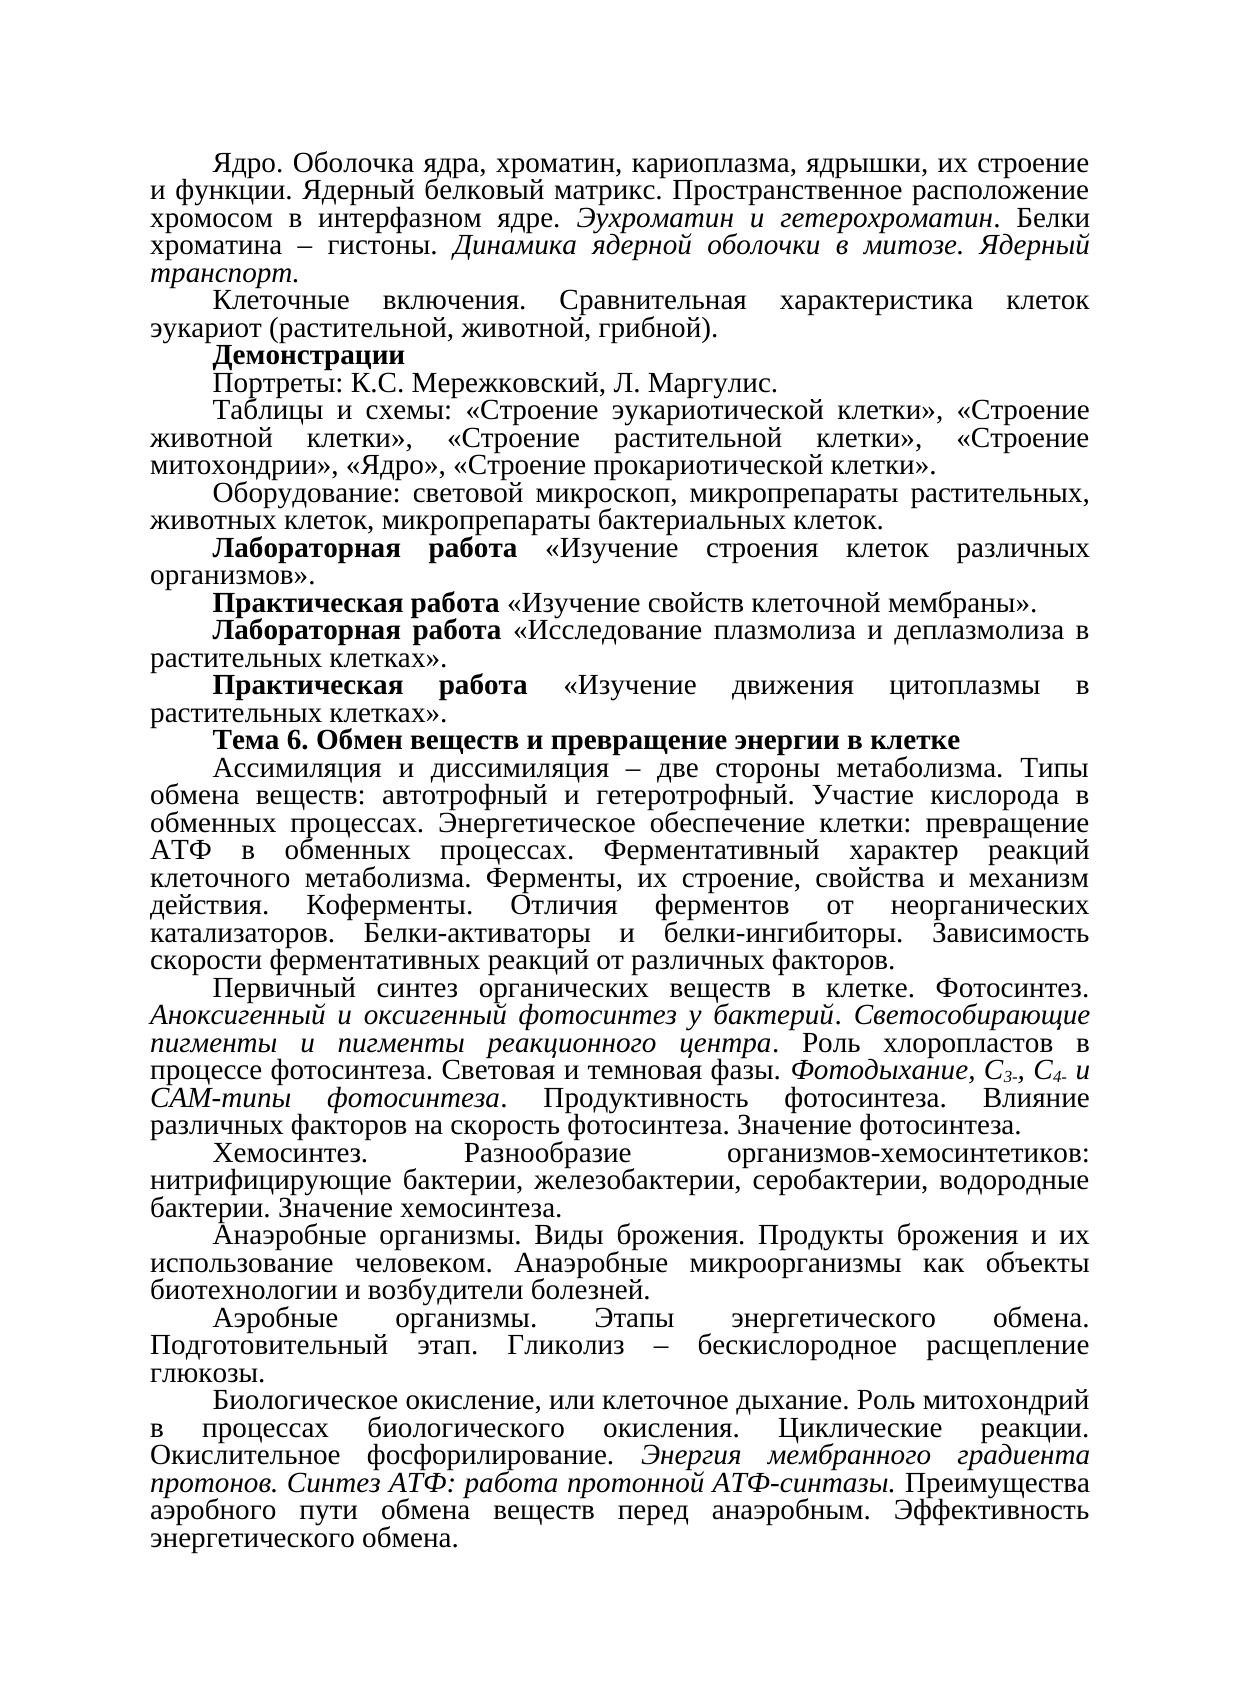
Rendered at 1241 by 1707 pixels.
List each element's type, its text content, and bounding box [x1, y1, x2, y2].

text Ассимиляция и диссимиляция – две стороны метаболизма. Типы обмена веществ: автотрофный и гетеротрофный. Участие кислорода в обменных процессах. Энергетическое обеспечение клетки: превращение АТФ в обменных процессах. Ферментативный характер реакций клеточного метаболизма. Ферменты, их строение, свойства и механизм действия. Коферменты. Отличия ферментов от неорганических катализаторов. Белки-активаторы и белки-ингибиторы. Зависимость скорости ферментативных реакций от различных факторов. [150, 755, 1090, 975]
text Лабораторная работа «Изучение строения клеток различных организмов». [150, 535, 1090, 590]
text Первичный синтез органических веществ в клетке. Фотосинтез. Аноксигенный и оксигенный фотосинтез у бактерий. Светособирающие пигменты и пигменты реакционного центра. Роль хлоропластов в процессе фотосинтеза. Световая и темновая фазы. Фотодыхание, С3-, C4- и CAM-типы фотосинтеза. Продуктивность фотосинтеза. Влияние различных факторов на скорость фотосинтеза. Значение фотосинтеза. [150, 975, 1090, 1140]
text Оборудование: световой микроскоп, микропрепараты растительных, животных клеток, микропрепараты бактериальных клеток. [150, 480, 1090, 535]
text Анаэробные организмы. Виды брожения. Продукты брожения и их использование человеком. Анаэробные микроорганизмы как объекты биотехнологии и возбудители болезней. [150, 1222, 1090, 1305]
text Практическая работа «Изучение свойств клеточной мембраны». [150, 590, 1090, 617]
text Аэробные организмы. Этапы энергетического обмена. Подготовительный этап. Гликолиз – бескислородное расщепление глюкозы. [150, 1305, 1090, 1387]
text Лабораторная работа «Исследование плазмолиза и деплазмолиза в растительных клетках». [150, 617, 1090, 672]
text Практическая работа «Изучение движения цитоплазмы в растительных клетках». [150, 672, 1090, 727]
text Ядро. Оболочка ядра, хроматин, кариоплазма, ядрышки, их строение и функции. Ядерный белковый матрикс. Пространственное расположение хромосом в интерфазном ядре. Эухроматин и гетерохроматин. Белки хроматина – гистоны. Динамика ядерной оболочки в митозе. Ядерный транспорт. [150, 150, 1090, 287]
text Тема 6. Обмен веществ и превращение энергии в клетке [150, 727, 1090, 755]
text Демонстрации [150, 342, 1090, 370]
text Клеточные включения. Сравнительная характеристика клеток эукариот (растительной, животной, грибной). [150, 287, 1090, 342]
text Портреты: К.С. Мережковский, Л. Маргулис. [150, 370, 1090, 397]
text Хемосинтез. Разнообразие организмов-хемосинтетиков: нитрифицирующие бактерии, железобактерии, серобактерии, водородные бактерии. Значение хемосинтеза. [150, 1140, 1090, 1222]
text Таблицы и схемы: «Строение эукариотической клетки», «Строение животной клетки», «Строение растительной клетки», «Строение митохондрии», «Ядро», «Строение прокариотической клетки». [150, 397, 1090, 480]
text Биологическое окисление, или клеточное дыхание. Роль митохондрий в процессах биологического окисления. Циклические реакции. Окислительное фосфорилирование. Энергия мембранного градиента протонов. Синтез АТФ: работа протонной АТФ-синтазы. Преимущества аэробного пути обмена веществ перед анаэробным. Эффективность энергетического обмена. [150, 1387, 1090, 1552]
